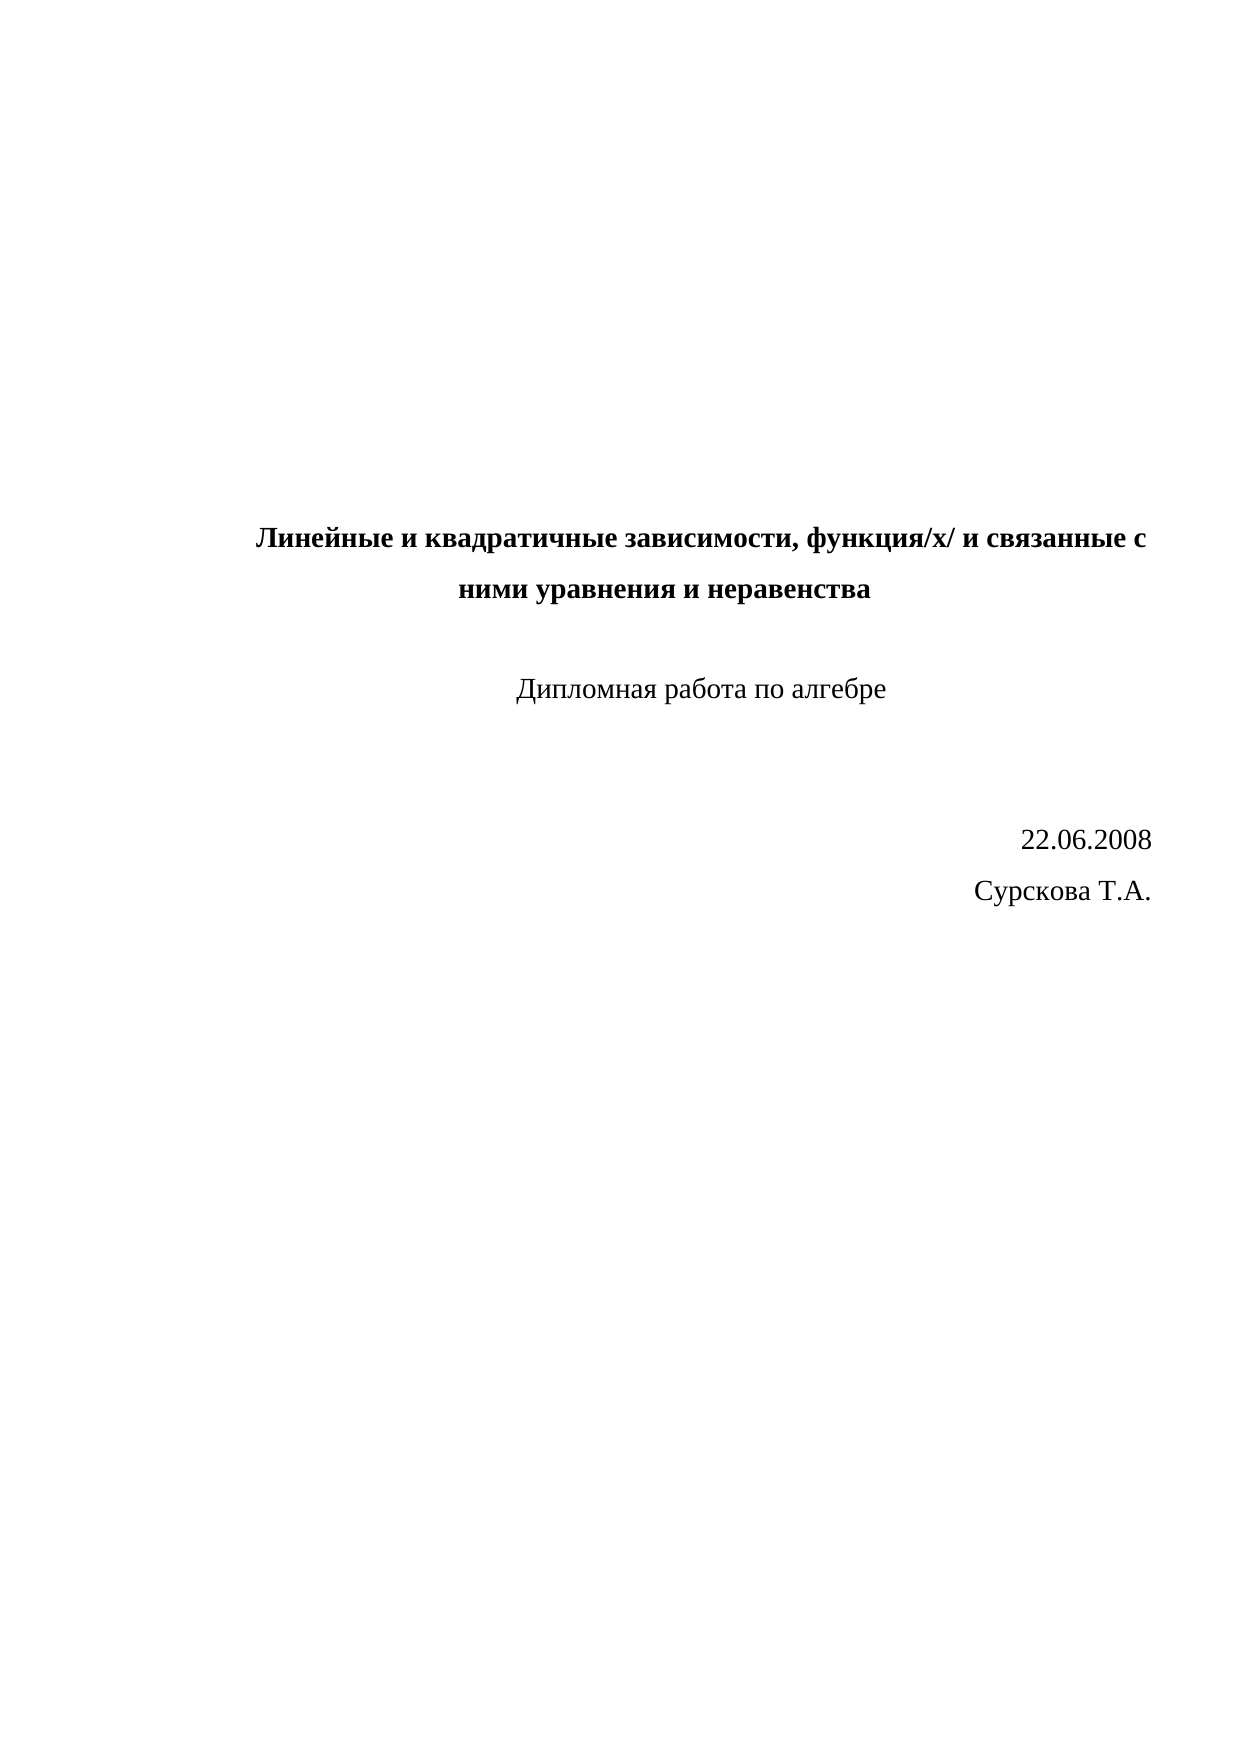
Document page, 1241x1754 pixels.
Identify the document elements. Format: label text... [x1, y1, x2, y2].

text Линейные и квадратичные зависимости, функция/х/ и связанные с ними уравнения и неравенства [177, 521, 1152, 604]
text 22.06.2008 [177, 822, 1152, 856]
text Сурскова Т.А. [177, 873, 1152, 906]
text Дипломная работа по алгебре [177, 672, 1152, 705]
